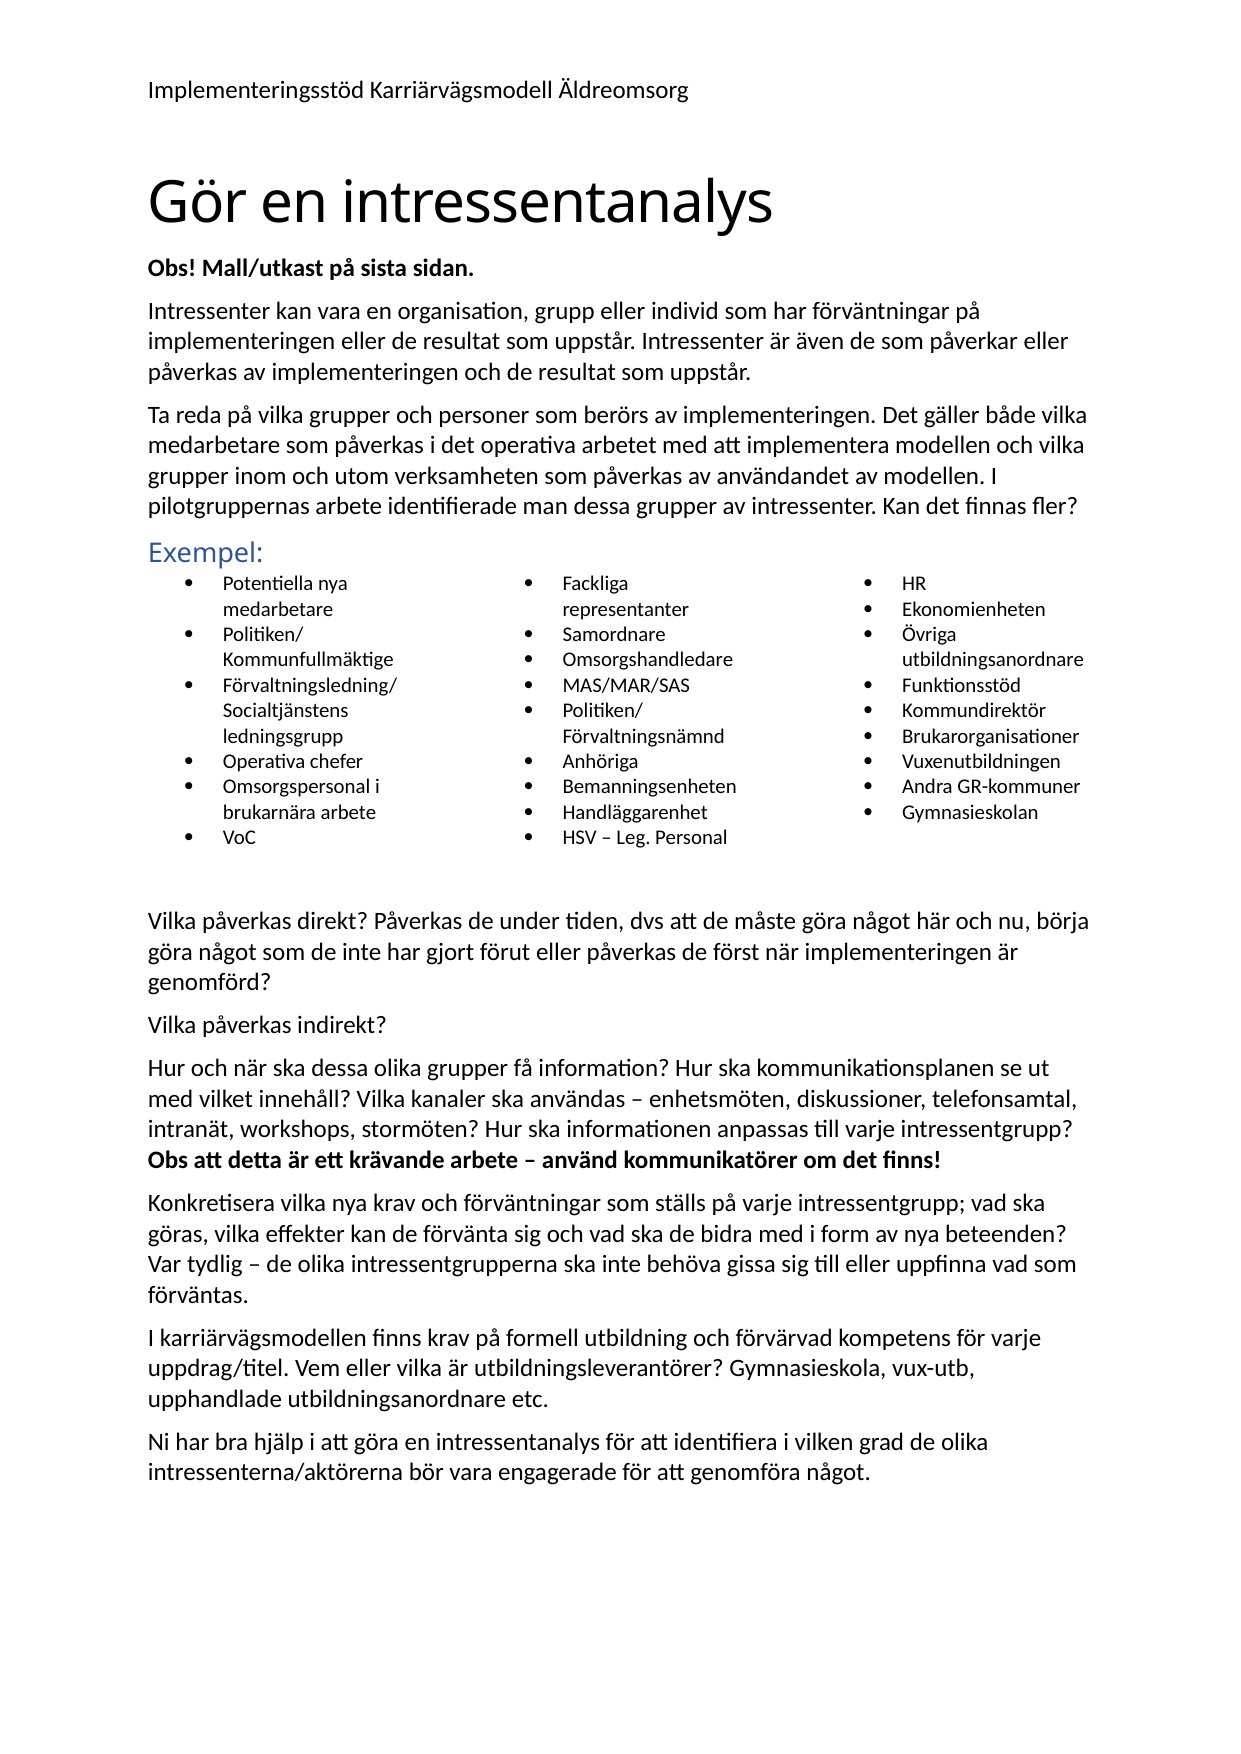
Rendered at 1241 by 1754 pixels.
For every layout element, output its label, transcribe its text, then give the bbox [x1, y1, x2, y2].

list HSV – Leg. Personal [525, 824, 753, 850]
list Politiken/Kommunfullmäktige [185, 621, 413, 672]
list Kommundirektör [864, 697, 1093, 723]
text Obs! Mall/utkast på sista sidan. [148, 252, 1093, 282]
list Andra GR-kommuner [864, 774, 1093, 799]
text Vilka påverkas indirekt? [148, 1009, 1093, 1040]
list Anhöriga [525, 748, 753, 774]
list Operativa chefer [185, 748, 413, 774]
list Förvaltningsledning/Socialtjänstens ledningsgrupp [185, 672, 413, 748]
list HR [864, 570, 1093, 596]
list Övriga utbildningsanordnare [864, 621, 1093, 672]
list VoC [185, 824, 413, 850]
text Ni har bra hjälp i att göra en intressentanalys för att identifiera i vilken grad de olika intressenterna/aktörerna bör vara engagerade för att genomföra något. [148, 1426, 1093, 1487]
list Politiken/Förvaltningsnämnd [525, 697, 753, 748]
list Samordnare [525, 621, 753, 647]
text I karriärvägsmodellen finns krav på formell utbildning och förvärvad kompetens för varje uppdrag/titel. Vem eller vilka är utbildningsleverantörer? Gymnasieskola, vux-utb, upphandlade utbildningsanordnare etc. [148, 1322, 1093, 1413]
list Potentiella nya medarbetare [185, 570, 413, 621]
text Konkretisera vilka nya krav och förväntningar som ställs på varje intressentgrupp; vad ska göras, vilka effekter kan de förvänta sig och vad ska de bidra med i form av nya beteenden? Var tydlig – de olika intressentgrupperna ska inte behöva gissa sig till eller uppfinna vad som förväntas. [148, 1187, 1093, 1309]
list Brukarorganisationer [864, 723, 1093, 748]
text Hur och när ska dessa olika grupper få information? Hur ska kommunikationsplanen se ut med vilket innehåll? Vilka kanaler ska användas – enhetsmöten, diskussioner, telefonsamtal, intranät, workshops, stormöten? Hur ska informationen anpassas till varje intressentgrupp? Obs att detta är ett krävande arbete – använd kommunikatörer om det finns! [148, 1053, 1093, 1175]
title Gör en intressentanalys [148, 160, 1093, 239]
text Ta reda på vilka grupper och personer som berörs av implementeringen. Det gäller både vilka medarbetare som påverkas i det operativa arbetet med att implementera modellen och vilka grupper inom och utom verksamheten som påverkas av användandet av modellen. I pilotgruppernas arbete identifierade man dessa grupper av intressenter. Kan det finnas fler? [148, 399, 1093, 521]
list Handläggarenhet [525, 799, 753, 824]
list Bemanningsenheten [525, 774, 753, 799]
list Fackliga representanter [525, 570, 753, 621]
list MAS/MAR/SAS [525, 672, 753, 697]
text Intressenter kan vara en organisation, grupp eller individ som har förväntningar på implementeringen eller de resultat som uppstår. Intressenter är även de som påverkar eller påverkas av implementeringen och de resultat som uppstår. [148, 295, 1093, 386]
list Gymnasieskolan [864, 799, 1093, 824]
subtitle Exempel: [148, 533, 1093, 570]
list Ekonomienheten [864, 596, 1093, 621]
list Vuxenutbildningen [864, 748, 1093, 774]
list Funktionsstöd [864, 672, 1093, 697]
list Omsorgshandledare [525, 647, 753, 672]
list Omsorgspersonal i brukarnära arbete [185, 774, 413, 824]
text Vilka påverkas direkt? Påverkas de under tiden, dvs att de måste göra något här och nu, börja göra något som de inte har gjort förut eller påverkas de först när implementeringen är genomförd? [148, 906, 1093, 997]
